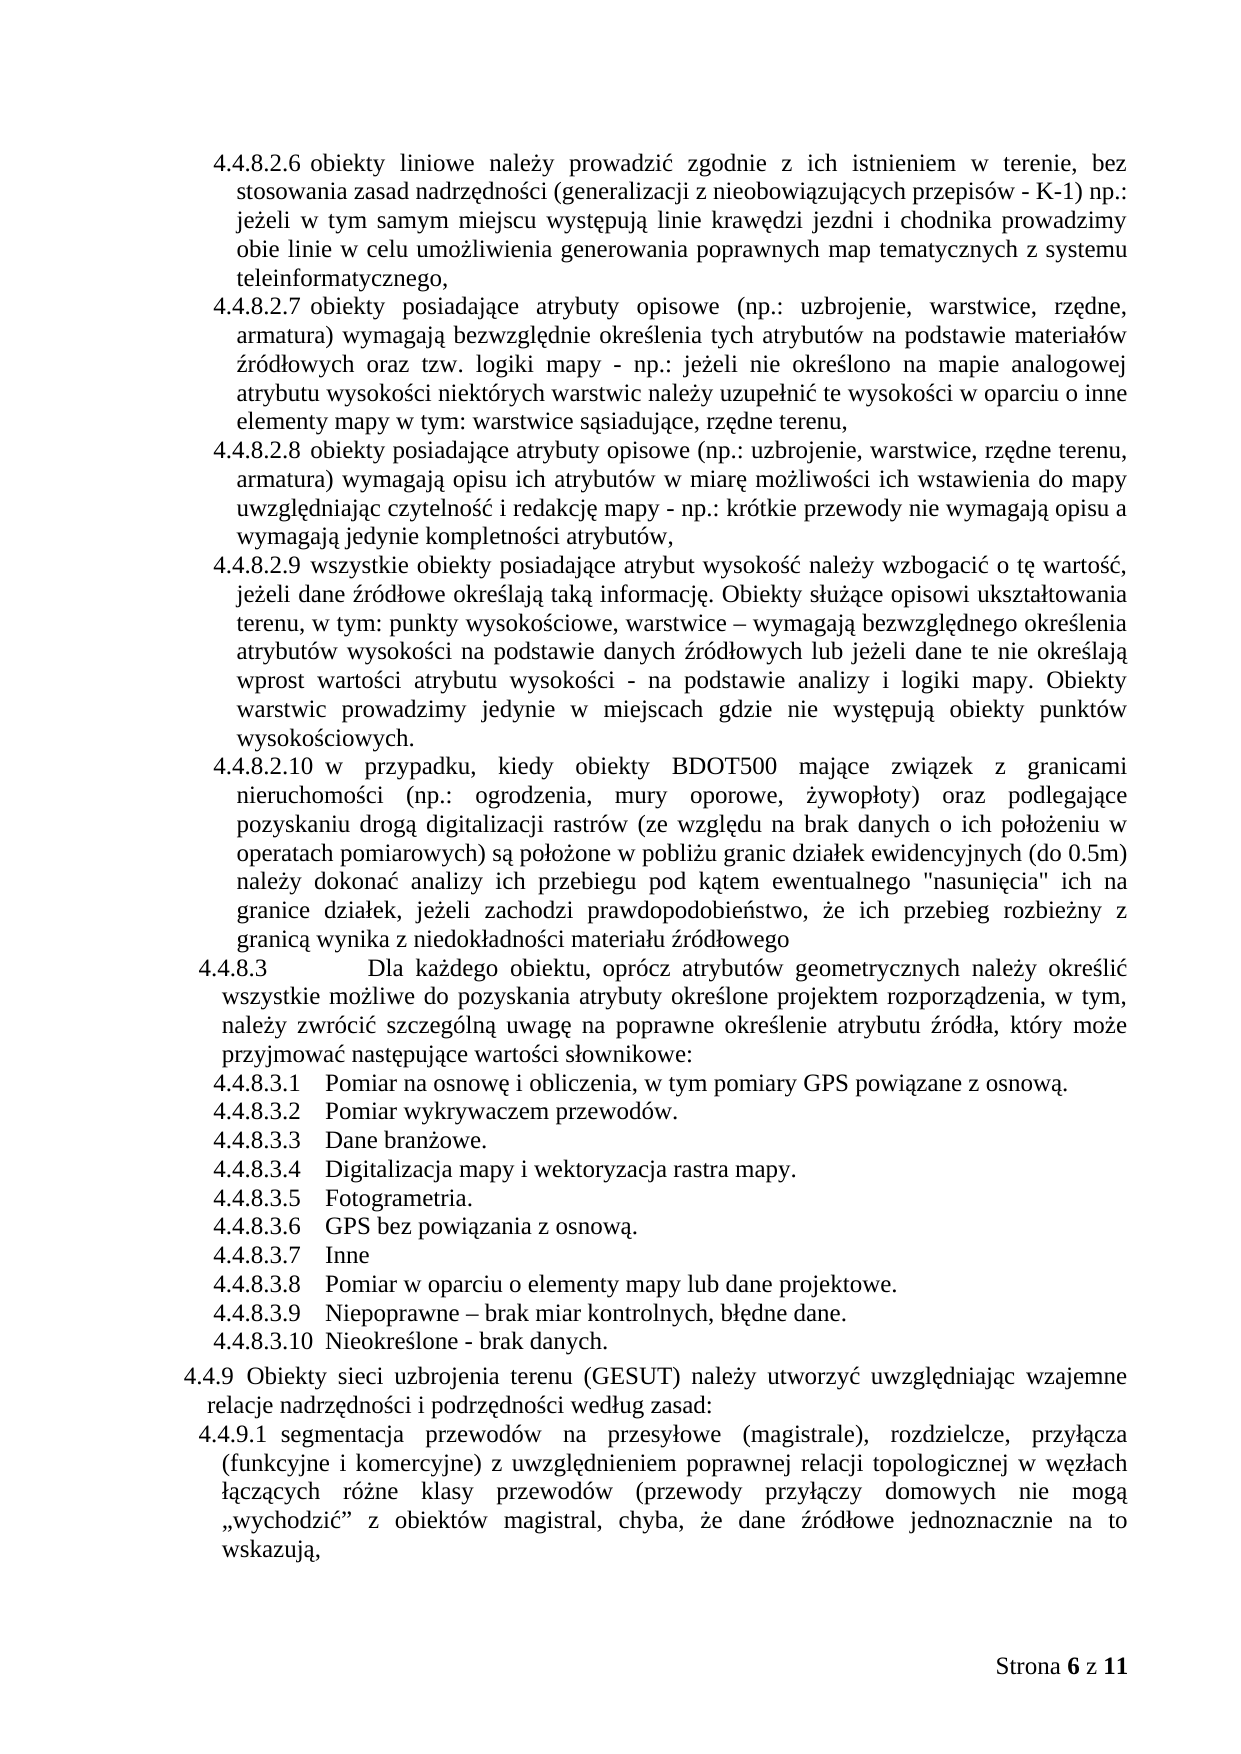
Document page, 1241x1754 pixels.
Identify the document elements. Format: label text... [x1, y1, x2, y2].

list wszystkie obiekty posiadające atrybut wysokość należy wzbogacić o tę wartość, jeżeli dane źródłowe określają taką informację. Obiekty służące opisowi ukształtowania terenu, w tym: punkty wysokościowe, warstwice – wymagają bezwzględnego określenia atrybutów wysokości na podstawie danych źródłowych lub jeżeli dane te nie określają wprost wartości atrybutu wysokości - na podstawie analizy i logiki mapy. Obiekty warstwic prowadzimy jedynie w miejscach gdzie nie występują obiekty punktów wysokościowych. [207, 550, 1128, 751]
list obiekty posiadające atrybuty opisowe (np.: uzbrojenie, warstwice, rzędne, armatura) wymagają bezwzględnie określenia tych atrybutów na podstawie materiałów źródłowych oraz tzw. logiki mapy - np.: jeżeli nie określono na mapie analogowej atrybutu wysokości niektórych warstwic należy uzupełnić te wysokości w oparciu o inne elementy mapy w tym: warstwice sąsiadujące, rzędne terenu, [207, 291, 1128, 435]
list Obiekty sieci uzbrojenia terenu (GESUT) należy utworzyć uwzględniając wzajemne relacje nadrzędności i podrzędności według zasad: [177, 1361, 1128, 1419]
list Niepoprawne – brak miar kontrolnych, błędne dane. [207, 1298, 1128, 1326]
list obiekty liniowe należy prowadzić zgodnie z ich istnieniem w terenie, bez stosowania zasad nadrzędności (generalizacji z nieobowiązujących przepisów - K-1) np.: jeżeli w tym samym miejscu występują linie krawędzi jezdni i chodnika prowadzimy obie linie w celu umożliwienia generowania poprawnych map tematycznych z systemu teleinformatycznego, [207, 148, 1128, 291]
list Pomiar na osnowę i obliczenia, w tym pomiary GPS powiązane z osnową. [207, 1068, 1128, 1096]
list segmentacja przewodów na przesyłowe (magistrale), rozdzielcze, przyłącza (funkcyjne i komercyjne) z uwzględnieniem poprawnej relacji topologicznej w węzłach łączących różne klasy przewodów (przewody przyłączy domowych nie mogą „wychodzić” z obiektów magistral, chyba, że dane źródłowe jednoznacznie na to wskazują, [192, 1419, 1128, 1563]
list GPS bez powiązania z osnową. [207, 1211, 1128, 1240]
list Pomiar w oparciu o elementy mapy lub dane projektowe. [207, 1269, 1128, 1298]
list Fotogrametria. [207, 1183, 1128, 1211]
list Nieokreślone - brak danych. [207, 1326, 1128, 1355]
list Dane branżowe. [207, 1125, 1128, 1154]
list Dla każdego obiektu, oprócz atrybutów geometrycznych należy określić wszystkie możliwe do pozyskania atrybuty określone projektem rozporządzenia, w tym, należy zwrócić szczególną uwagę na poprawne określenie atrybutu źródła, który może przyjmować następujące wartości słownikowe: [192, 953, 1128, 1068]
list Pomiar wykrywaczem przewodów. [207, 1096, 1128, 1125]
list w przypadku, kiedy obiekty BDOT500 mające związek z granicami nieruchomości (np.: ogrodzenia, mury oporowe, żywopłoty) oraz podlegające pozyskaniu drogą digitalizacji rastrów (ze względu na brak danych o ich położeniu w operatach pomiarowych) są położone w pobliżu granic działek ewidencyjnych (do 0.5m) należy dokonać analizy ich przebiegu pod kątem ewentualnego "nasunięcia" ich na granice działek, jeżeli zachodzi prawdopodobieństwo, że ich przebieg rozbieżny z granicą wynika z niedokładności materiału źródłowego [207, 751, 1128, 953]
list Inne [207, 1240, 1128, 1269]
list Digitalizacja mapy i wektoryzacja rastra mapy. [207, 1154, 1128, 1183]
list obiekty posiadające atrybuty opisowe (np.: uzbrojenie, warstwice, rzędne terenu, armatura) wymagają opisu ich atrybutów w miarę możliwości ich wstawienia do mapy uwzględniając czytelność i redakcję mapy - np.: krótkie przewody nie wymagają opisu a wymagają jedynie kompletności atrybutów, [207, 435, 1128, 550]
